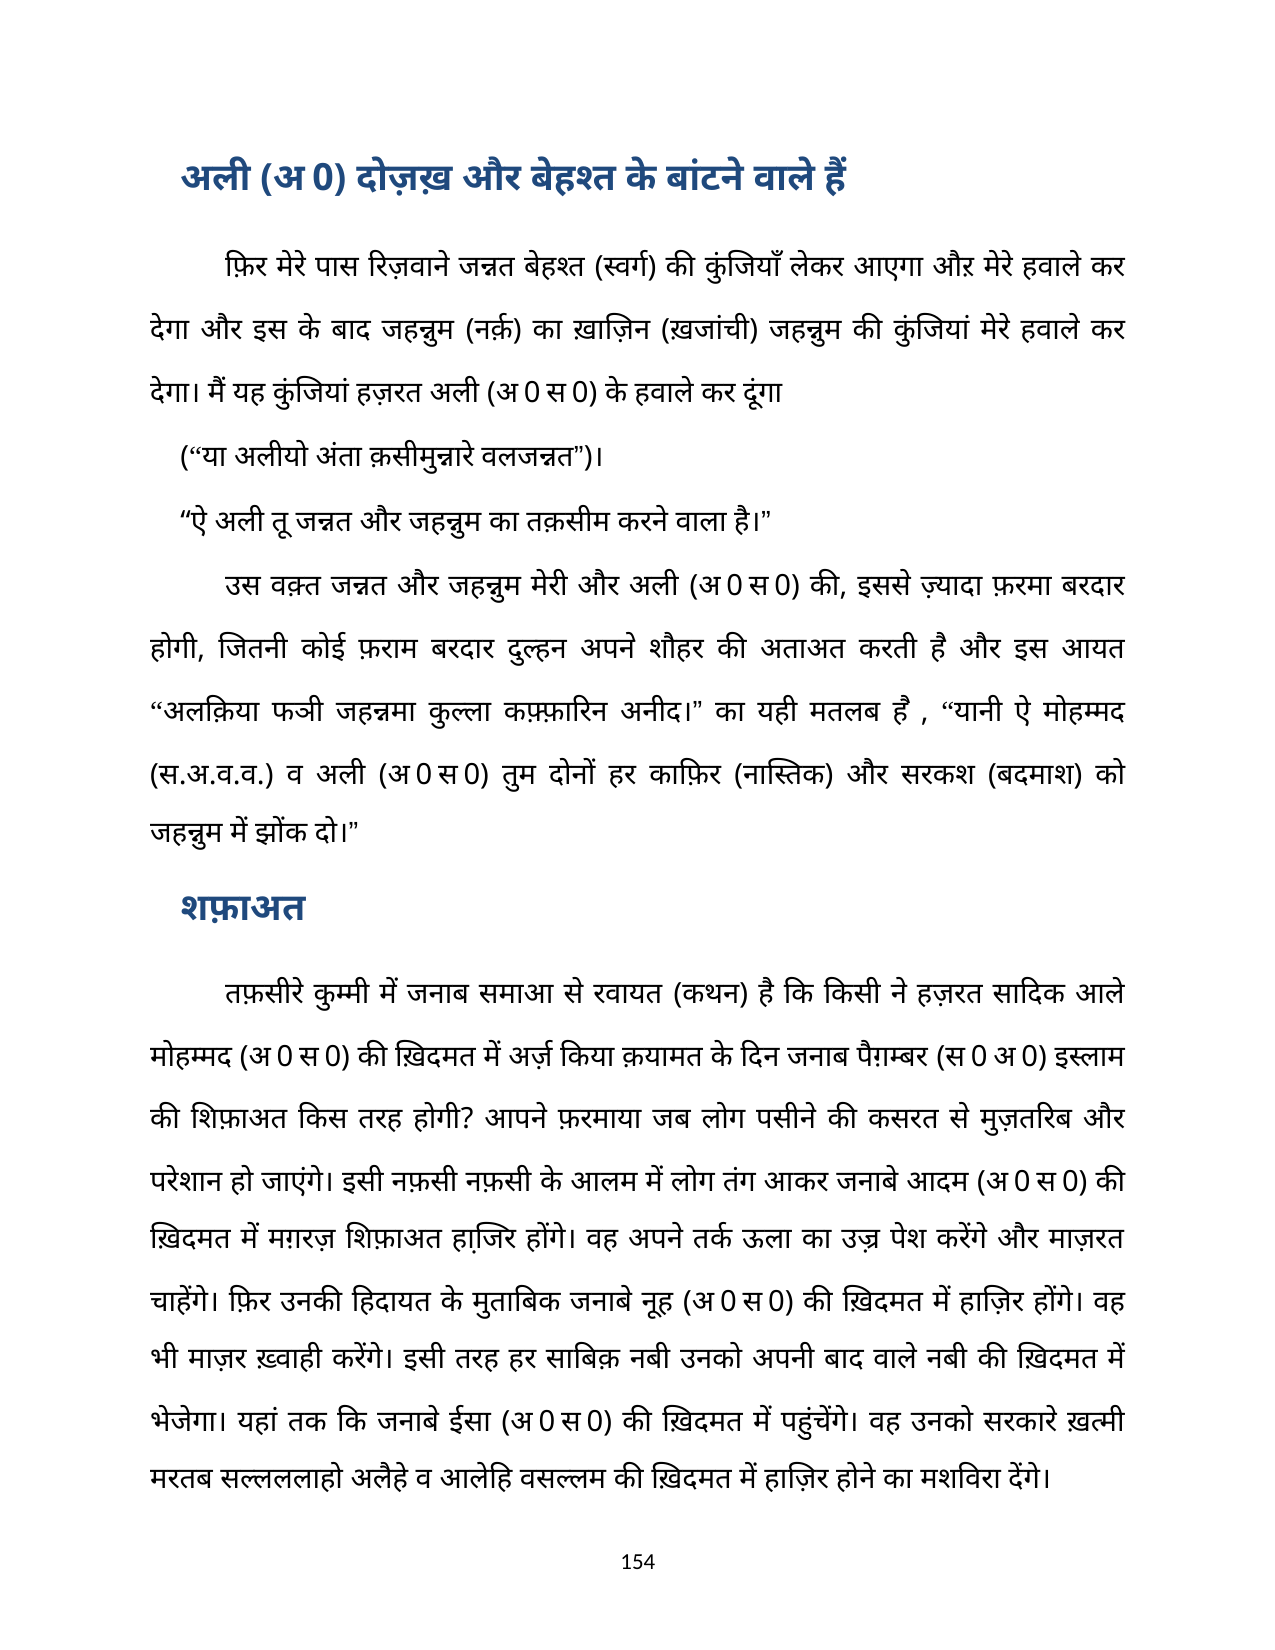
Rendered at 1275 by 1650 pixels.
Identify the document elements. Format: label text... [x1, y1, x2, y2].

subtitle अली (अ0) दोज़ख़ और बेहश्त के बांटने वाले हैं [150, 150, 1125, 205]
text तफ़सीरे कुम्मी में जनाब समाआ से रवायत (कथन) है कि किसी ने हज़रत सादिक आले मोहम्मद (अ0स0) की ख़िदमत में अर्ज़ किया क़यामत के दिन जनाब पैग़म्बर (स0अ0) इस्लाम की शिफ़ाअत किस तरह होगी? आपने फ़रमाया जब लोग पसीने की कसरत से मुज़तरिब और परेशान हो जाएंगे। इसी नफ़सी नफ़सी के आलम में लोग तंग आकर जनाबे आदम (अ0स0) की ख़िदमत में मग़रज़ शिफ़ाअत हाजि़र होंगे। वह अपने तर्क ऊला का उज़्र पेश करेंगे और माज़रत चाहेंगे। फ़िर उनकी हिदायत के मुताबिक जनाबे नूह (अ0स0) की ख़िदमत में हाज़िर होंगे। वह भी माज़र ख़्वाही करेंगे। इसी तरह हर साबिक़ नबी उनको अपनी बाद वाले नबी की ख़िदमत में भेजेगा। यहां तक कि जनाबे ईसा (अ0स0) की ख़िदमत में पहुंचेंगे। वह उनको सरकारे ख़त्मी मरतब सल्लललाहो अलैहे व आलेहि वसल्लम की ख़िदमत में हाज़िर होने का मशविरा देंगे। [150, 972, 1125, 1500]
subtitle शफ़ाअत [150, 886, 1125, 935]
text फ़िर मेरे पास रिज़वाने जन्नत बेहश्त (स्वर्ग) की कुंजियाँ लेकर आएगा औऱ मेरे हवाले कर देगा और इस के बाद जहन्नुम (नर्क़) का ख़ाज़िन (ख़जांची) जहन्नुम की कुंजियां मेरे हवाले कर देगा। मैं यह कुंजियां हज़रत अली (अ0स0) के हवाले कर दूंगा [150, 245, 1125, 414]
text “ऐ अली तू जन्नत और जहन्नुम का तक़सीम करने वाला है।” [150, 500, 1125, 543]
text उस वक़्त जन्नत और जहन्नुम मेरी और अली (अ0स0) की, इससे ज़्यादा फ़रमा बरदार होगी, जितनी कोई फ़राम बरदार दुल्हन अपने शौहर की अताअत करती है और इस आयत “अलक़िया फञी जहन्नमा कुल्ला कफ़्फ़ारिन अनीद।” का यही मतलब है , “यानी ऐ मोहम्मद (स.अ.व.व.) व अली (अ0स0) तुम दोनों हर काफ़िर (नास्तिक) और सरकश (बदमाश) को जहन्नुम में झोंक दो।” [150, 564, 1125, 854]
text (“या अलीयो अंता क़सीमुन्नारे वलजन्नत”)। [150, 436, 1125, 478]
